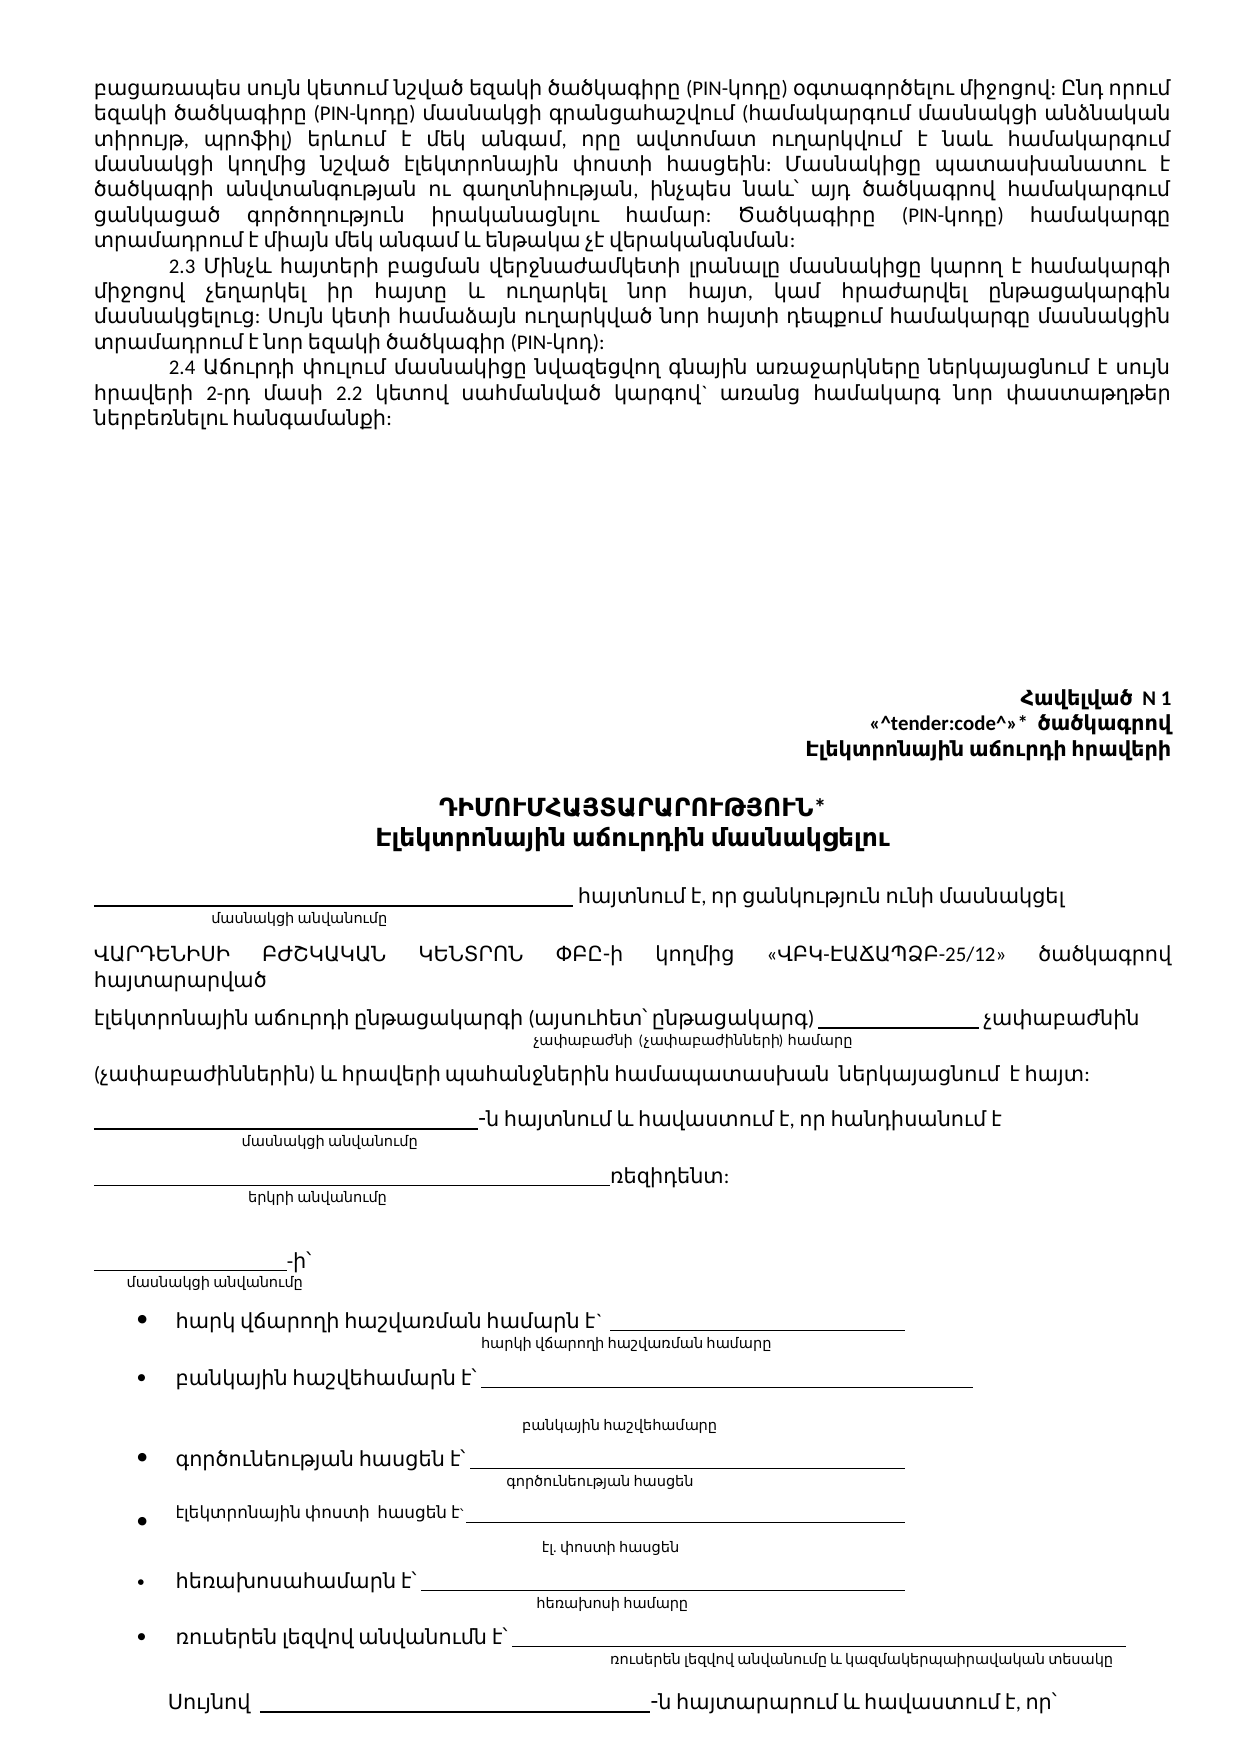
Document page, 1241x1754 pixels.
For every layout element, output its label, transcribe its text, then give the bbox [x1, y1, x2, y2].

list բանկային հաշվեհամարն է՝ [138, 1365, 1171, 1416]
list ռուսերեն լեզվով անվանումն է՝ [138, 1624, 1171, 1650]
list հեռախոսահամարն է՝ [138, 1568, 1171, 1594]
text էլ. փոստի հասցեն [94, 1538, 1171, 1568]
text երկրի անվանումը [94, 1188, 1171, 1219]
text մասնակցի անվանումը [94, 1273, 1171, 1304]
text մասնակցի անվանումը [94, 909, 1171, 939]
text ՎԱՐԴԵՆԻՍԻ ԲԺՇԿԱԿԱՆ ԿԵՆՏՐՈՆ ՓԲԸ-ի կողմից «ՎԲԿ-ԷԱՃԱՊՁԲ-25/12» ծածկագրով հայտարարված [94, 939, 1171, 993]
text հարկի վճարողի հաշվառման համարը [94, 1334, 1171, 1365]
text -ն հայտնում և հավաստում է, որ հանդիսանում է [94, 1102, 1171, 1133]
text ռուսերեն լեզվով անվանումը և կազմակերպաիրավական տեսակը [536, 1650, 1171, 1680]
text Էլեկտրոնային աճուրդի հրավերի [94, 736, 1171, 761]
list գործունեության հասցեն է՝ [138, 1446, 1171, 1472]
text -ի՝ [94, 1248, 1171, 1273]
text ռեզիդենտ: [94, 1163, 1171, 1188]
list հարկ վճարողի հաշվառման համարն է` [138, 1304, 1171, 1334]
text էլեկտրոնային աճուրդի ընթացակարգի (այսուհետ՝ ընթացակարգ) չափաբաժնին [94, 1005, 1171, 1031]
text «^tender:code^»* ծածկագրով [94, 710, 1171, 736]
text (չափաբաժիններին) և հրավերի պահանջներին համապատասխան ներկայացնում է հայտ: [94, 1061, 1171, 1087]
text չափաբաժնի (չափաբաժինների) համարը [94, 1031, 1171, 1061]
text Հավելված N 1 [94, 685, 1171, 710]
text Սույնով -ն հայտարարում և հավաստում է, որ՝ [94, 1685, 1171, 1716]
text գործունեության հասցեն [94, 1472, 1171, 1502]
text 2.4 Աճուրդի փուլում մասնակիցը նվազեցվող գնային առաջարկները ներկայացնում է սույն հրավերի 2-րդ մասի 2.2 կետով սահմանված կարգով` առանց համակարգ նոր փաստաթղթեր ներբեռնելու հանգամանքի: [94, 354, 1171, 431]
text ԴԻՄՈՒՄՀԱՅՏԱՐԱՐՈՒԹՅՈՒՆ* [94, 792, 1171, 822]
subtitle Էլեկտրոնային աճուրդին մասնակցելու [94, 822, 1171, 853]
text 2.3 Մինչև հայտերի բացման վերջնաժամկետի լրանալը մասնակիցը կարող է համակարգի միջոցով չեղարկել իր հայտը և ուղարկել նոր հայտ, կամ հրաժարվել ընթացակարգին մասնակցելուց: Սույն կետի համաձայն ուղարկված նոր հայտի դեպքում համակարգը մասնակցին տրամադրում է նոր եզակի ծածկագիր (PIN-կոդ): [94, 253, 1171, 354]
text մասնակցի անվանումը [94, 1133, 1171, 1163]
text հեռախոսի համարը [462, 1594, 1171, 1624]
text հայտնում է, որ ցանկություն ունի մասնակցել [94, 883, 1171, 909]
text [94, 75, 1171, 253]
list էլեկտրոնային փոստի հասցեն է՝ [138, 1502, 1171, 1538]
text բանկային հաշվեհամարը [94, 1416, 1171, 1446]
